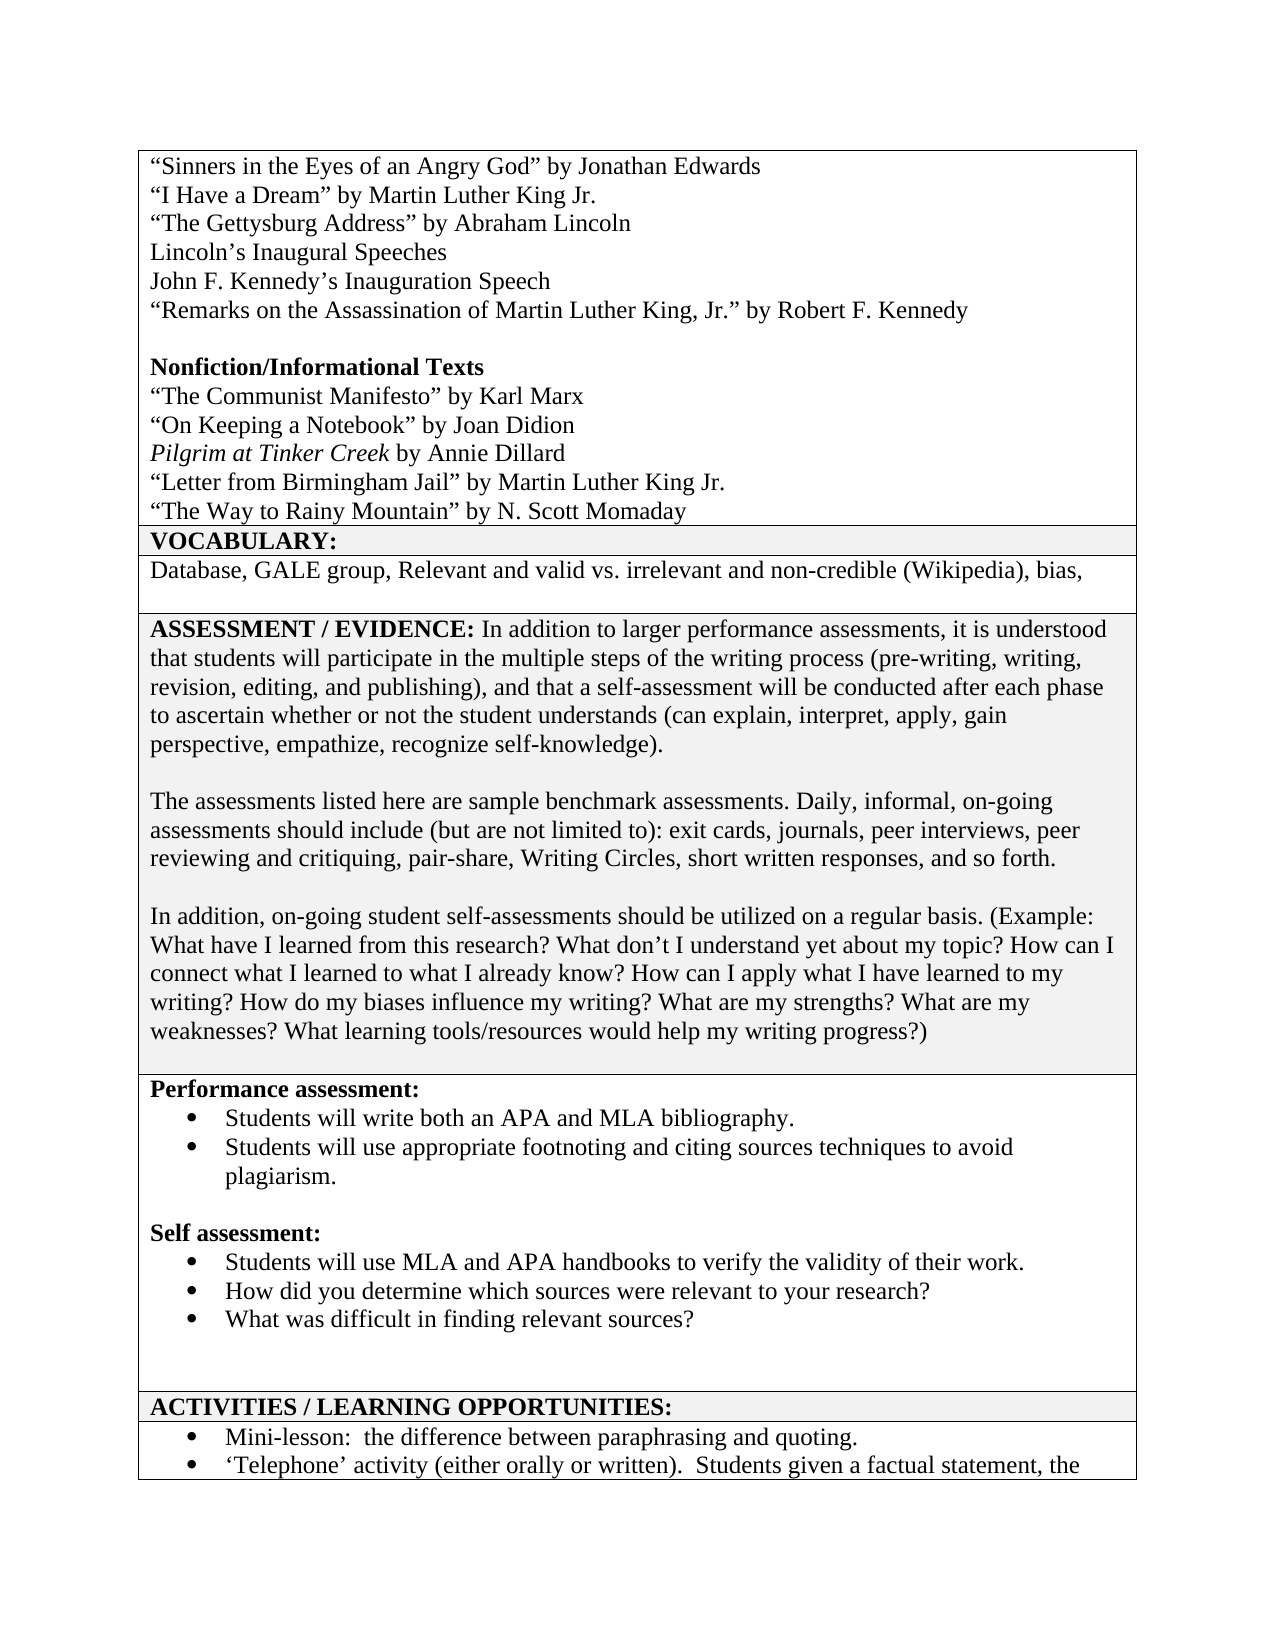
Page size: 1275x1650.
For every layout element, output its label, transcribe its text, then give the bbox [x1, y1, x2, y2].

table_cell ASSESSMENT / EVIDENCE: In addition to larger performance assessments, it is understood that students will participate in the multiple steps of the writing process (pre-writing, writing, revision, editing, and publishing), and that a self-assessment will be conducted after each phase to ascertain whether or not the student understands (can explain, interpret, apply, gain perspective, empathize, recognize self-knowledge). The assessments listed here are sample benchmark assessments. Daily, informal, on-going assessments should include (but are not limited to): exit cards, journals, peer interviews, peer reviewing and critiquing, pair-share, Writing Circles, short written responses, and so forth. In addition, on-going student self-assessments should be utilized on a regular basis. (Example: What have I learned from this research? What don’t I understand yet about my topic? How can I connect what I learned to what I already know? How can I apply what I have learned to my writing? How do my biases influence my writing? What are my strengths? What are my weaknesses? What learning tools/resources would help my writing progress?) [139, 614, 1136, 1073]
table_cell Database, GALE group, Relevant and valid vs. irrelevant and non-credible (Wikipedia), bias, [139, 556, 1136, 613]
table_cell ACTIVITIES / LEARNING OPPORTUNITIES: [139, 1392, 1136, 1421]
table_cell VOCABULARY: [139, 526, 1136, 554]
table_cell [139, 1422, 1136, 1479]
table_cell Performance assessment: Students will write both an APA and MLA bibliography. Students will use appropriate footnoting and citing sources techniques to avoid plagiarism. Self assessment: Students will use MLA and APA handbooks to verify the validity of their work. How did you determine which sources were relevant to your research? What was difficult in finding relevant sources? [139, 1075, 1136, 1391]
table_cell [139, 151, 1136, 525]
